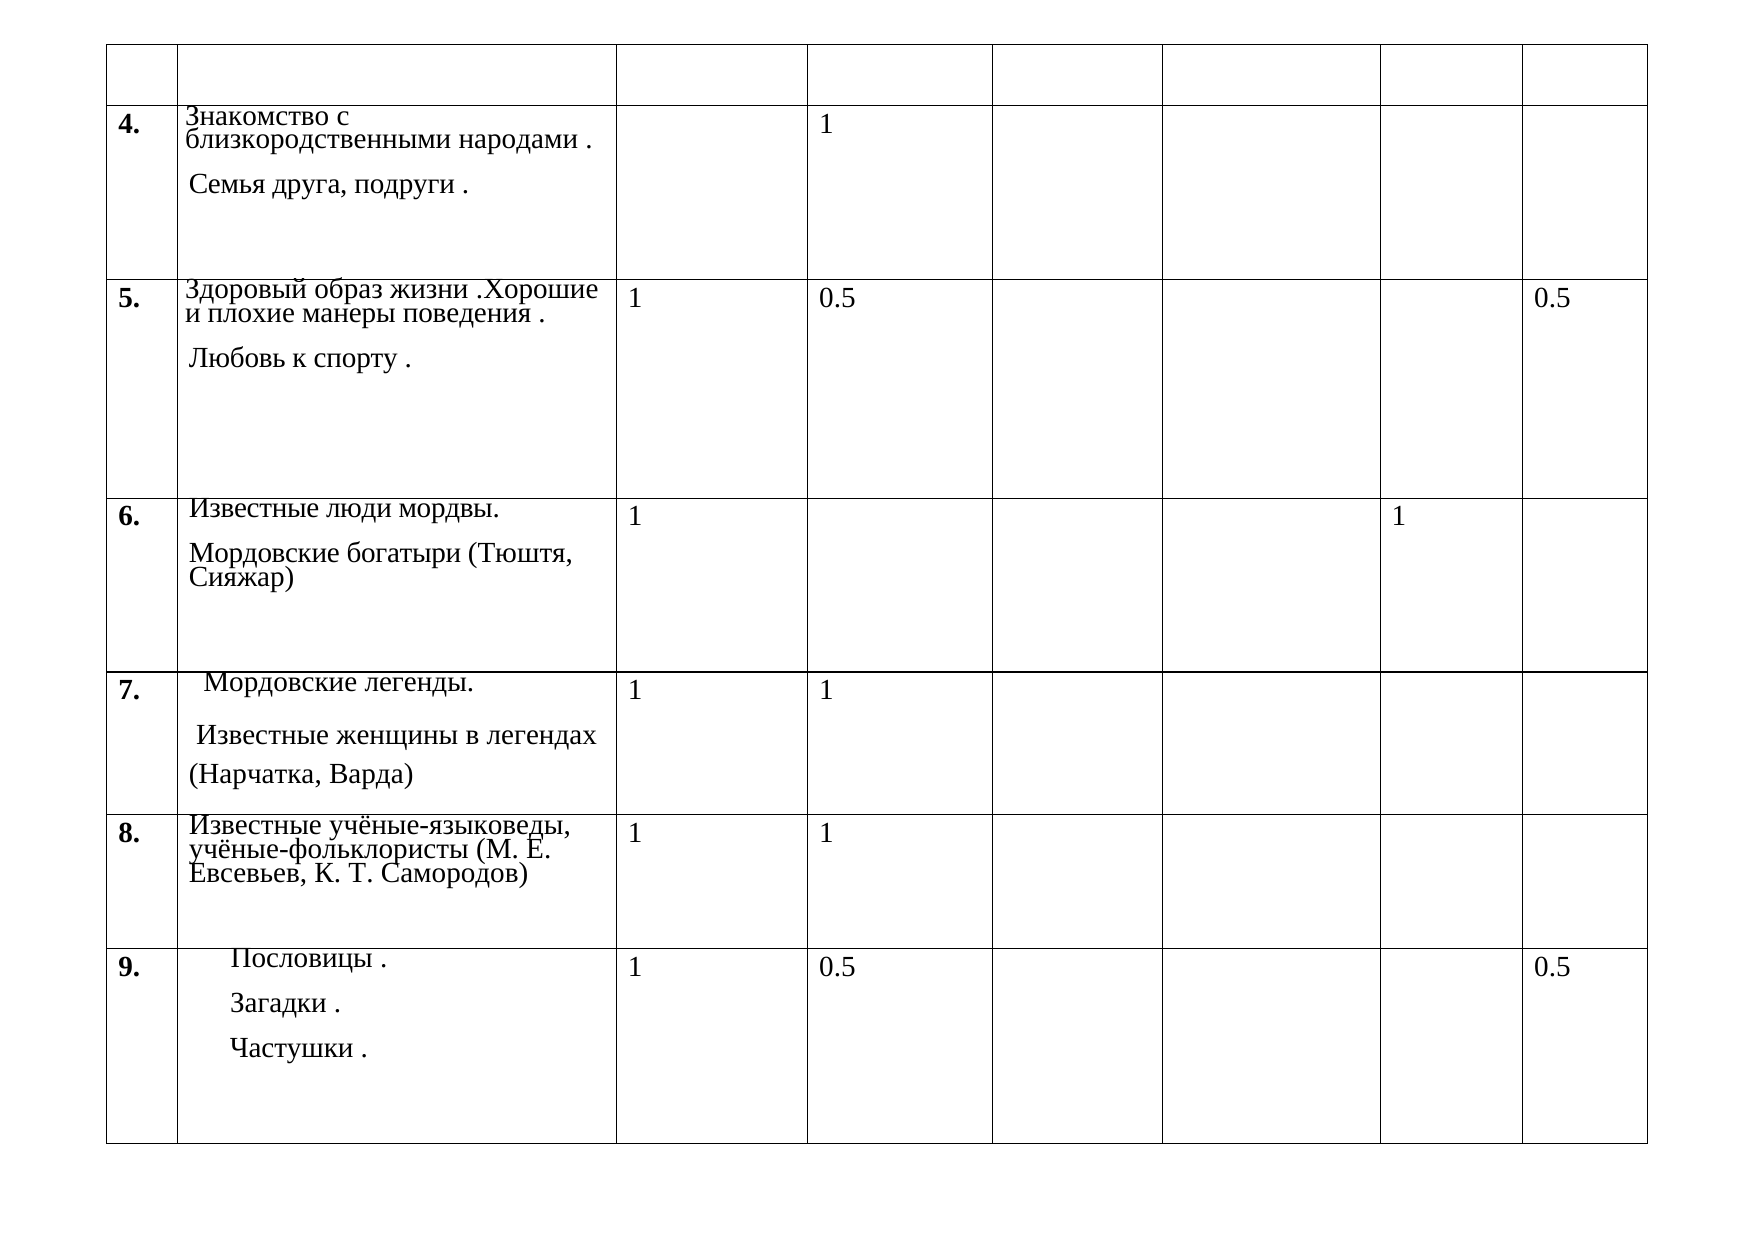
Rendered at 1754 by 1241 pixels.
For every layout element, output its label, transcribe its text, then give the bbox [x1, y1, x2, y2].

table_cell 9. [107, 949, 177, 1142]
table_cell [1163, 815, 1380, 948]
table_cell [1381, 949, 1522, 1142]
table_cell 1 [617, 499, 807, 671]
table_cell 1 [617, 815, 807, 948]
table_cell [178, 45, 616, 105]
table_cell 7. [107, 673, 177, 814]
table_cell 1 [808, 106, 992, 279]
table_cell [993, 106, 1162, 279]
table_cell [1163, 280, 1380, 497]
table_cell [1523, 815, 1647, 948]
table_cell [993, 673, 1162, 814]
table_cell [1523, 499, 1647, 671]
table_cell [1523, 673, 1647, 814]
table_cell 0.5 [1523, 280, 1647, 497]
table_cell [178, 949, 616, 1142]
table_cell 0.5 [808, 949, 992, 1142]
table_cell Здоровый образ жизни .Хорошие и плохие манеры поведения . Любовь к спорту . [178, 280, 616, 497]
table_cell [1523, 106, 1647, 279]
table_cell [1163, 106, 1380, 279]
table_cell 6. [107, 499, 177, 671]
table_cell [1163, 499, 1380, 671]
table_cell [1381, 280, 1522, 497]
table_cell 1 [617, 949, 807, 1142]
table_cell 8. [107, 815, 177, 948]
table_cell [1381, 45, 1522, 105]
table_cell [1381, 815, 1522, 948]
table_cell [993, 280, 1162, 497]
table_cell [993, 815, 1162, 948]
table_cell [1163, 45, 1380, 105]
table_cell 1 [808, 673, 992, 814]
table_cell Знакомство с близкородственными народами . Семья друга, подруги . [178, 106, 616, 279]
table_cell 0.5 [1523, 949, 1647, 1142]
table_cell [993, 45, 1162, 105]
table_cell Мордовские легенды. Известные женщины в легендах (Нарчатка, Варда) [178, 673, 616, 814]
table_cell [808, 499, 992, 671]
table_cell 5. [107, 280, 177, 497]
table_cell Известные учёные-языковеды, учёные-фольклористы (М. Е. Евсевьев, К. Т. Самородов) [178, 815, 616, 948]
table_cell [993, 499, 1162, 671]
table_cell 4. [107, 106, 177, 279]
table_cell [617, 106, 807, 279]
table_cell 1 [617, 673, 807, 814]
table_cell [1381, 106, 1522, 279]
table_cell [993, 949, 1162, 1142]
table_cell 1 [808, 45, 992, 105]
table_cell 3. [107, 45, 177, 105]
table_cell 0.5 [808, 280, 992, 497]
table_cell [1163, 673, 1380, 814]
table_cell [1523, 45, 1647, 105]
table_cell 1 [808, 815, 992, 948]
table_cell [1381, 673, 1522, 814]
table_cell 1 [617, 280, 807, 497]
table_cell [1163, 949, 1380, 1142]
table_cell 1 [1381, 499, 1522, 671]
table_cell 1 [617, 45, 807, 105]
table_cell Известные люди мордвы. Мордовские богатыри (Тюштя, Сияжар) [178, 499, 616, 671]
